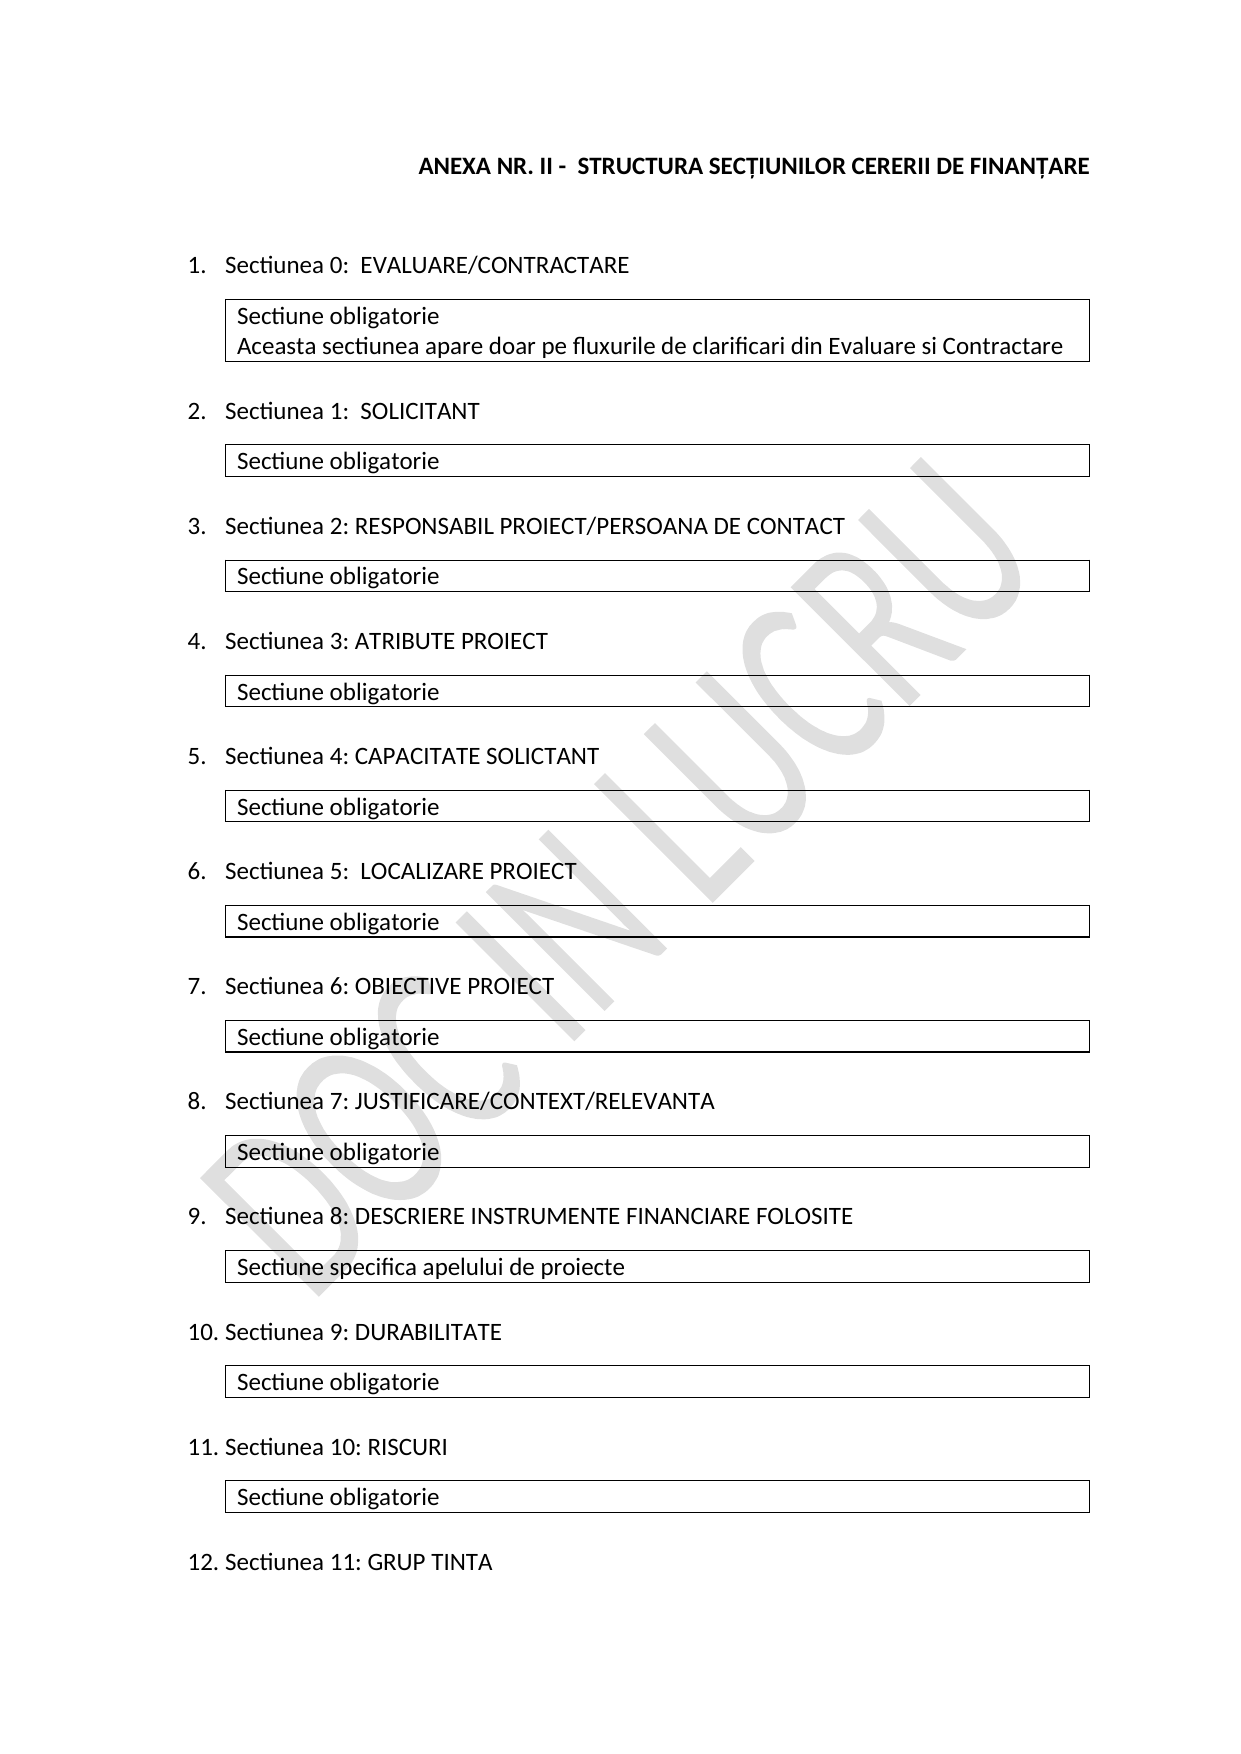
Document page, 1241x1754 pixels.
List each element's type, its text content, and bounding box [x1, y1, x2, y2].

table_header Sectiune obligatorie [226, 791, 1089, 821]
table_header Sectiune specifica apelului de proiecte [226, 1251, 1089, 1282]
table_header Sectiune obligatorie [226, 1136, 1089, 1167]
list Sectiunea 10: RISCURI [187, 1431, 1090, 1461]
list Sectiunea 11: GRUP TINTA [187, 1546, 1090, 1576]
list Sectiunea 5: LOCALIZARE PROIECT [187, 855, 1090, 886]
list Sectiunea 6: OBIECTIVE PROIECT [187, 970, 1090, 1001]
table_header Sectiune obligatorie [226, 1021, 1089, 1051]
table_header Sectiune obligatorie [226, 445, 1089, 476]
table_header Sectiune obligatorie [226, 676, 1089, 706]
table_header Sectiune obligatorie [226, 1481, 1089, 1512]
list Sectiunea 4: CAPACITATE SOLICTANT [187, 740, 1090, 771]
list Sectiunea 2: RESPONSABIL PROIECT/PERSOANA DE CONTACT [187, 510, 1090, 540]
list Sectiunea 0: EVALUARE/CONTRACTARE [187, 249, 1090, 280]
table_header Sectiune obligatorie [226, 1366, 1089, 1397]
table_header Sectiune obligatorie Aceasta sectiunea apare doar pe fluxurile de clarificari din Evaluare si Contractare [226, 300, 1089, 361]
list Sectiunea 3: ATRIBUTE PROIECT [187, 625, 1090, 656]
list Sectiunea 7: JUSTIFICARE/CONTEXT/RELEVANTA [187, 1085, 1090, 1116]
list Sectiunea 1: SOLICITANT [187, 395, 1090, 425]
list Sectiunea 8: DESCRIERE INSTRUMENTE FINANCIARE FOLOSITE [187, 1201, 1090, 1231]
list Sectiunea 9: DURABILITATE [187, 1316, 1090, 1346]
table_header Sectiune obligatorie [226, 561, 1089, 591]
table_header Sectiune obligatorie [226, 906, 1089, 936]
text ANEXA NR. II - STRUCTURA SECȚIUNILOR CERERII DE FINANȚARE [150, 150, 1090, 181]
